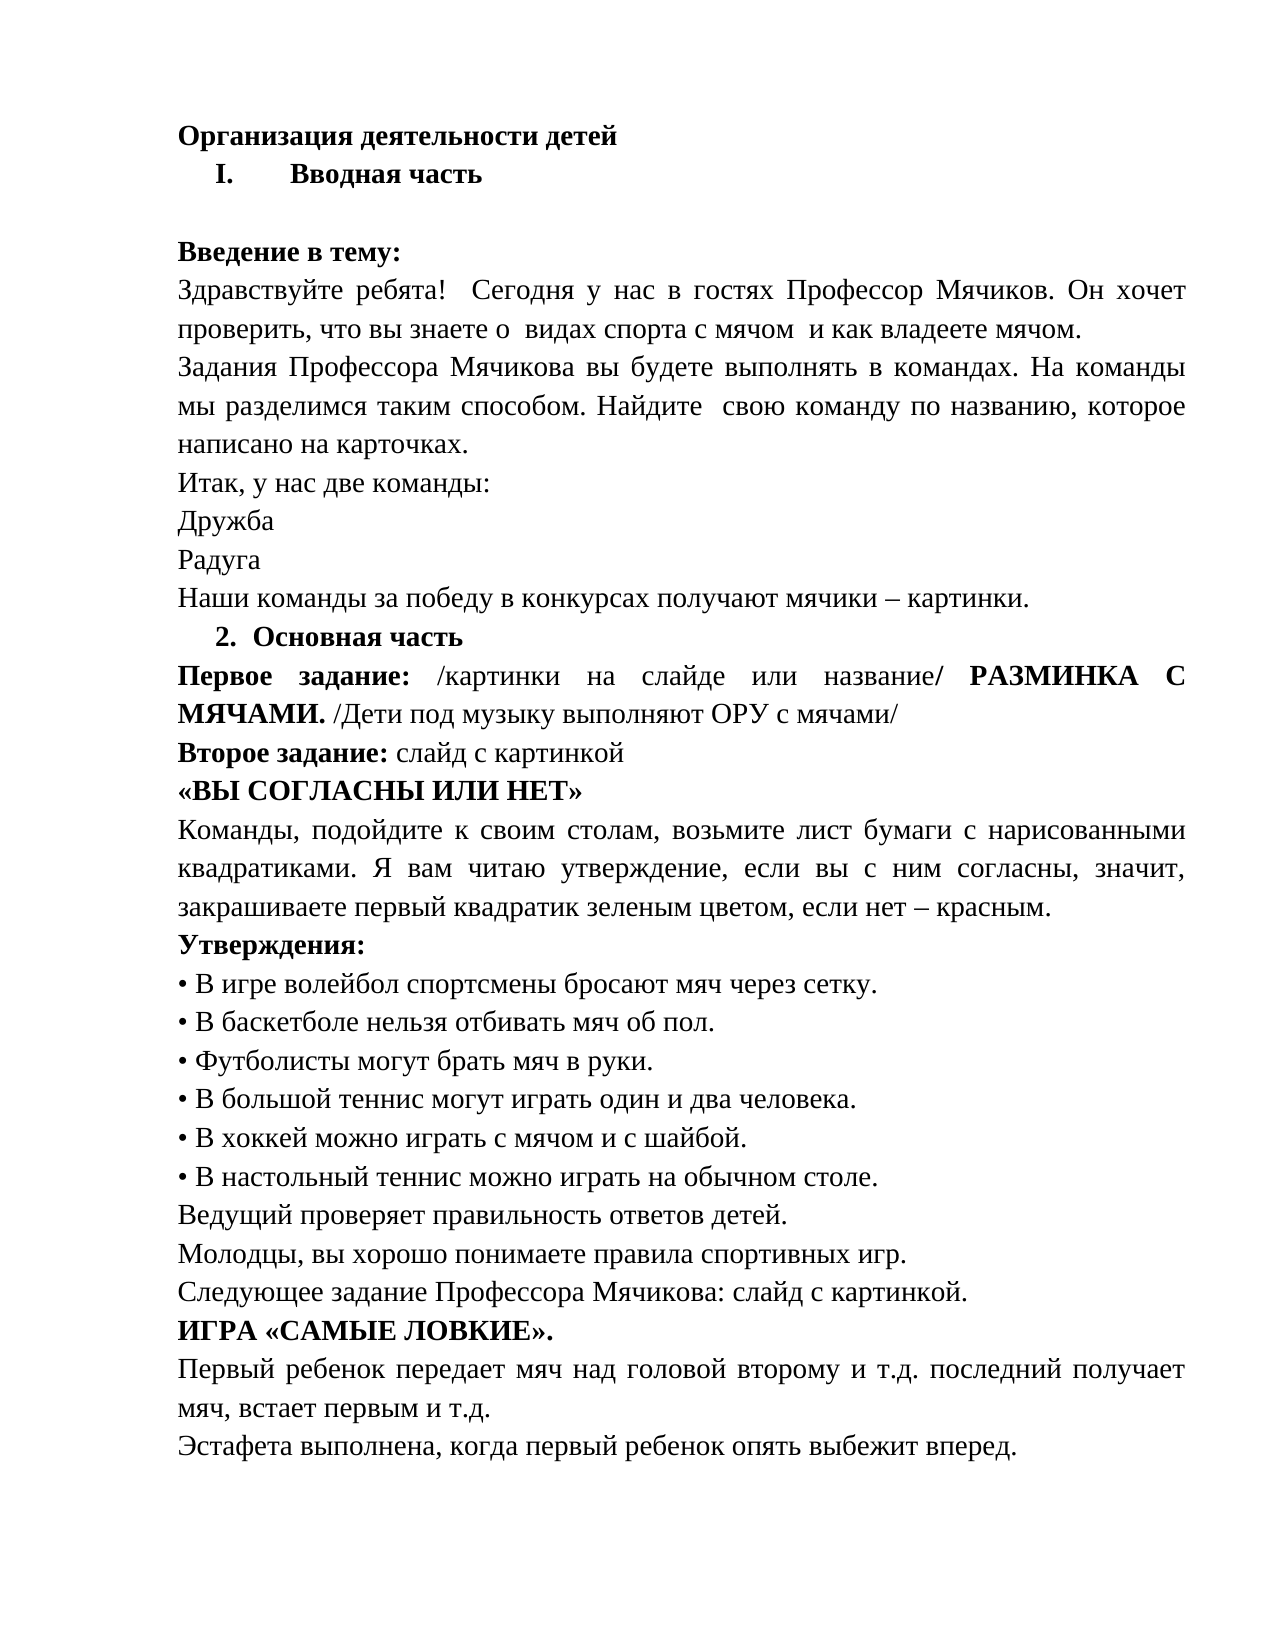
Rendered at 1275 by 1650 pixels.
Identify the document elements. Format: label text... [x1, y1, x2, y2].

text • В баскетболе нельзя отбивать мяч об пол. [177, 1004, 1186, 1038]
text Эстафета выполнена, когда первый ребенок опять выбежит вперед. [177, 1428, 1186, 1462]
text Первый ребенок передает мяч над головой второму и т.д. последний получает мяч, встает первым и т.д. [177, 1351, 1186, 1423]
text Радуга [177, 542, 1186, 576]
text Молодцы, вы хорошо понимаете правила спортивных игр. [177, 1236, 1186, 1269]
list Вводная часть [215, 157, 1186, 190]
text • В настольный теннис можно играть на обычном столе. [177, 1159, 1186, 1192]
text Задания Профессора Мячикова вы будете выполнять в командах. На команды мы разделимся таким способом. Найдите свою команду по названию, которое написано на карточках. [177, 349, 1186, 460]
text «ВЫ СОГЛАСНЫ ИЛИ НЕТ» [177, 773, 1186, 807]
text Ведущий проверяет правильность ответов детей. [177, 1197, 1186, 1231]
text • В хоккей можно играть с мячом и с шайбой. [177, 1120, 1186, 1154]
text Наши команды за победу в конкурсах получают мячики – картинки. [177, 581, 1186, 614]
text ИГРА «САМЫЕ ЛОВКИЕ». [177, 1313, 1186, 1346]
text Организация деятельности детей [177, 118, 1186, 152]
text Утверждения: [177, 927, 1186, 961]
text • В игре волейбол спортсмены бросают мяч через сетку. [177, 966, 1186, 999]
text Итак, у нас две команды: [177, 465, 1186, 498]
text Первое задание: /картинки на слайде или название/ РАЗМИНКА С МЯЧАМИ. /Дети под музыку выполняют ОРУ с мячами/ [177, 658, 1186, 730]
text Второе задание: слайд с картинкой [177, 735, 1186, 768]
text Здравствуйте ребята! Сегодня у нас в гостях Профессор Мячиков. Он хочет проверить, что вы знаете о видах спорта с мячом и как владеете мячом. [177, 272, 1186, 344]
text Дружба [177, 503, 1186, 537]
text • В большой теннис могут играть один и два человека. [177, 1082, 1186, 1115]
text Следующее задание Профессора Мячикова: слайд с картинкой. [177, 1274, 1186, 1308]
text Команды, подойдите к своим столам, возьмите лист бумаги с нарисованными квадратиками. Я вам читаю утверждение, если вы с ним согласны, значит, закрашиваете первый квадратик зеленым цветом, если нет – красным. [177, 812, 1186, 922]
list Основная часть [215, 619, 1186, 653]
text Введение в тему: [177, 234, 1186, 267]
text • Футболисты могут брать мяч в руки. [177, 1043, 1186, 1077]
